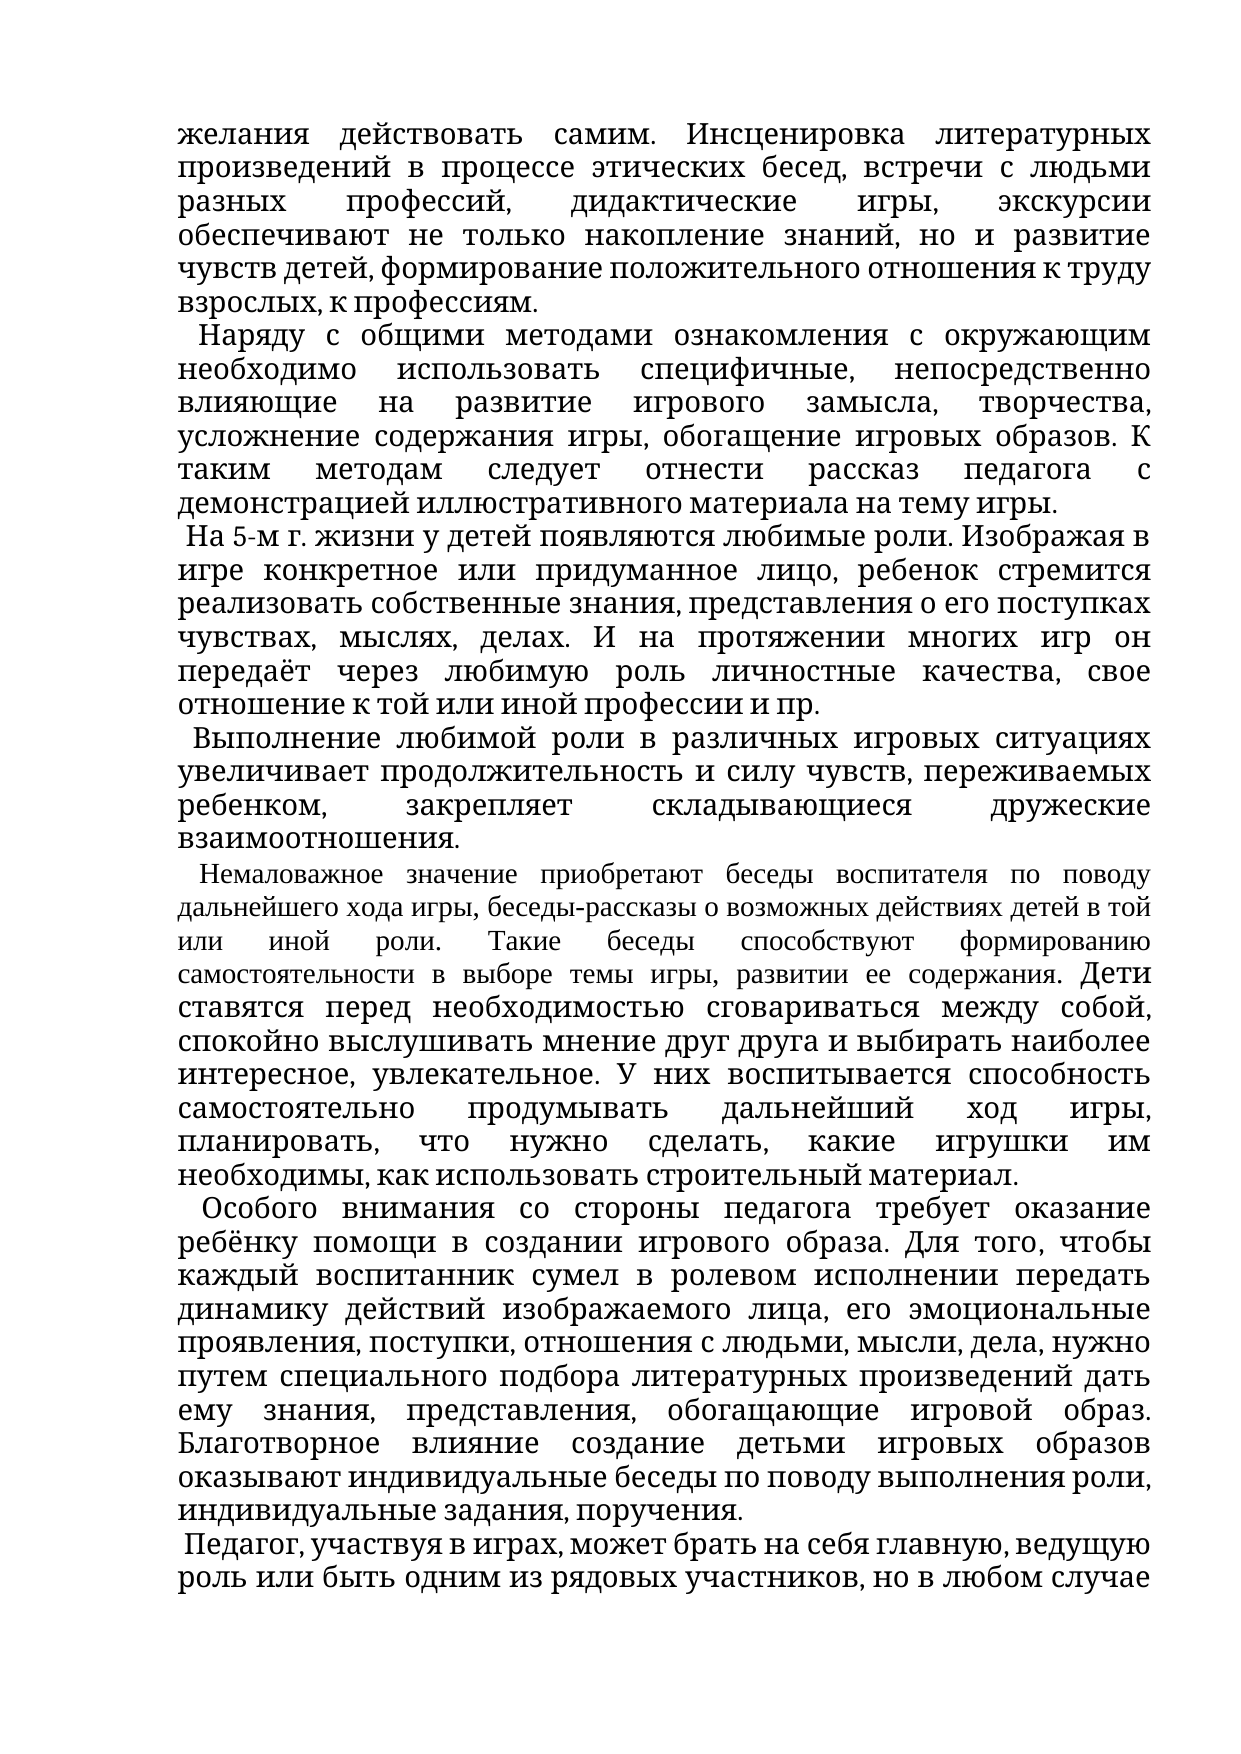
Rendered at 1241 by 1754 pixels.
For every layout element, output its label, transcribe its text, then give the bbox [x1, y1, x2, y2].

text Наряду с общими методами ознакомления с окружающим необходимо использовать специфичные, непосредственно влияющие на развитие игрового замысла, творчества, усложнение содержания игры, обогащение игровых образов. К таким методам следует отнести рассказ педагога с демонстрацией иллюстративного материала на тему игры. [177, 319, 1152, 521]
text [177, 118, 1152, 319]
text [177, 1528, 1152, 1595]
text На 5-м г. жизни у детей появляются любимые роли. Изображая в игре конкретное или придуманное лицо, ребенок стремится реализовать собственные знания, представления о его поступках чувствах, мыслях, делах. И на протяжении многих игр он передаёт через любимую роль личностные качества, свое отношение к той или иной профессии и пр. [177, 521, 1152, 722]
text Выполнение любимой роли в различных игровых ситуациях увеличивает продолжительность и силу чувств, переживаемых ребенком, закрепляет складывающиеся дружеские взаимоотношения. [177, 722, 1152, 856]
text Особого внимания со стороны педагога требует оказание ребёнку помощи в создании игрового образа. Для того, чтобы каждый воспитанник сумел в ролевом исполнении передать динамику действий изображаемого лица, его эмоциональные проявления, поступки, отношения с людьми, мысли, дела, нужно путем специального подбора литературных произведений дать ему знания, представления, обогащающие игровой образ. Благотворное влияние создание детьми игровых образов оказывают индивидуальные беседы по поводу выполнения роли, индивидуальные задания, поручения. [177, 1192, 1152, 1528]
text Немаловажное значение приобретают беседы воспитателя по поводу дальнейшего хода игры, беседы-рассказы о возможных действиях детей в той или иной роли. Такие беседы способствуют формированию самостоятельности в выборе темы игры, развитии ее содержания. Дети ставятся перед необходимостью сговариваться между собой, спокойно выслушивать мнение друг друга и выбирать наиболее интересное, увлекательное. У них воспитывается способность самостоятельно продумывать дальнейший ход игры, планировать, что нужно сделать, какие игрушки им необходимы, как использовать строительный материал. [177, 856, 1152, 1192]
